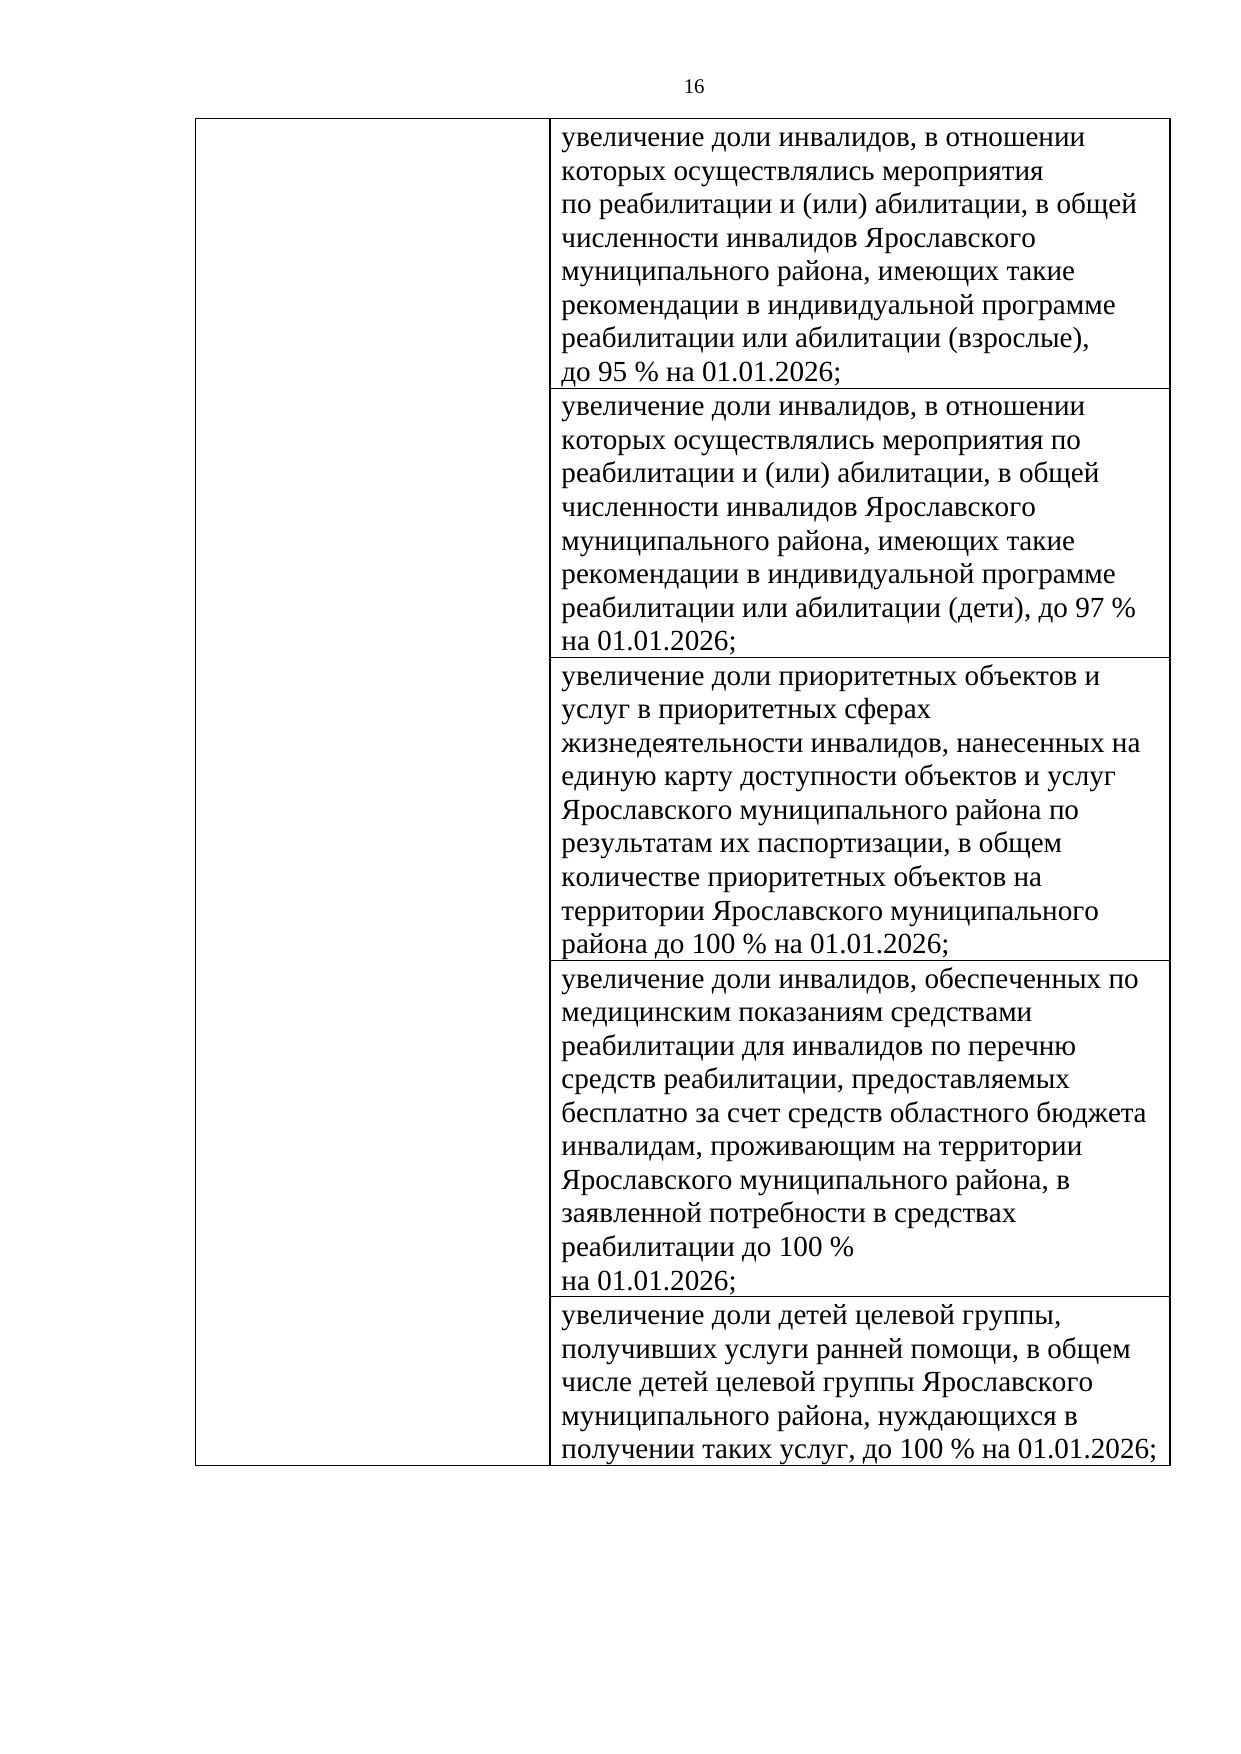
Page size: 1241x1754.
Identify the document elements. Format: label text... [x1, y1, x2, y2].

table_cell увеличение доли инвалидов, в отношении которых осуществлялись мероприятия по реабилитации и (или) абилитации, в общей численности инвалидов Ярославского муниципального района, имеющих такие рекомендации в индивидуальной программе реабилитации или абилитации (взрослые), до 95 % на 01.01.2026; [551, 119, 1169, 387]
table_cell увеличение доли детей целевой группы, получивших услуги ранней помощи, в общем числе детей целевой группы Ярославского муниципального района, нуждающихся в получении таких услуг, до 100 % на 01.01.2026; [551, 1297, 1169, 1465]
table_cell увеличение доли инвалидов, в отношении которых осуществлялись мероприятия по реабилитации и (или) абилитации, в общей численности инвалидов Ярославского муниципального района, имеющих такие рекомендации в индивидуальной программе реабилитации или абилитации (дети), до 97 % на 01.01.2026; [551, 389, 1169, 657]
table_cell увеличение доли приоритетных объектов и услуг в приоритетных сферах жизнедеятельности инвалидов, нанесенных на единую карту доступности объектов и услуг Ярославского муниципального района по результатам их паспортизации, в общем количестве приоритетных объектов на территории Ярославского муниципального района до 100 % на 01.01.2026; [551, 658, 1169, 960]
table_cell увеличение доли инвалидов, обеспеченных по медицинским показаниям средствами реабилитации для инвалидов по перечню средств реабилитации, предоставляемых бесплатно за счет средств областного бюджета инвалидам, проживающим на территории Ярославского муниципального района, в заявленной потребности в средствах реабилитации до 100 % на 01.01.2026; [551, 961, 1169, 1296]
